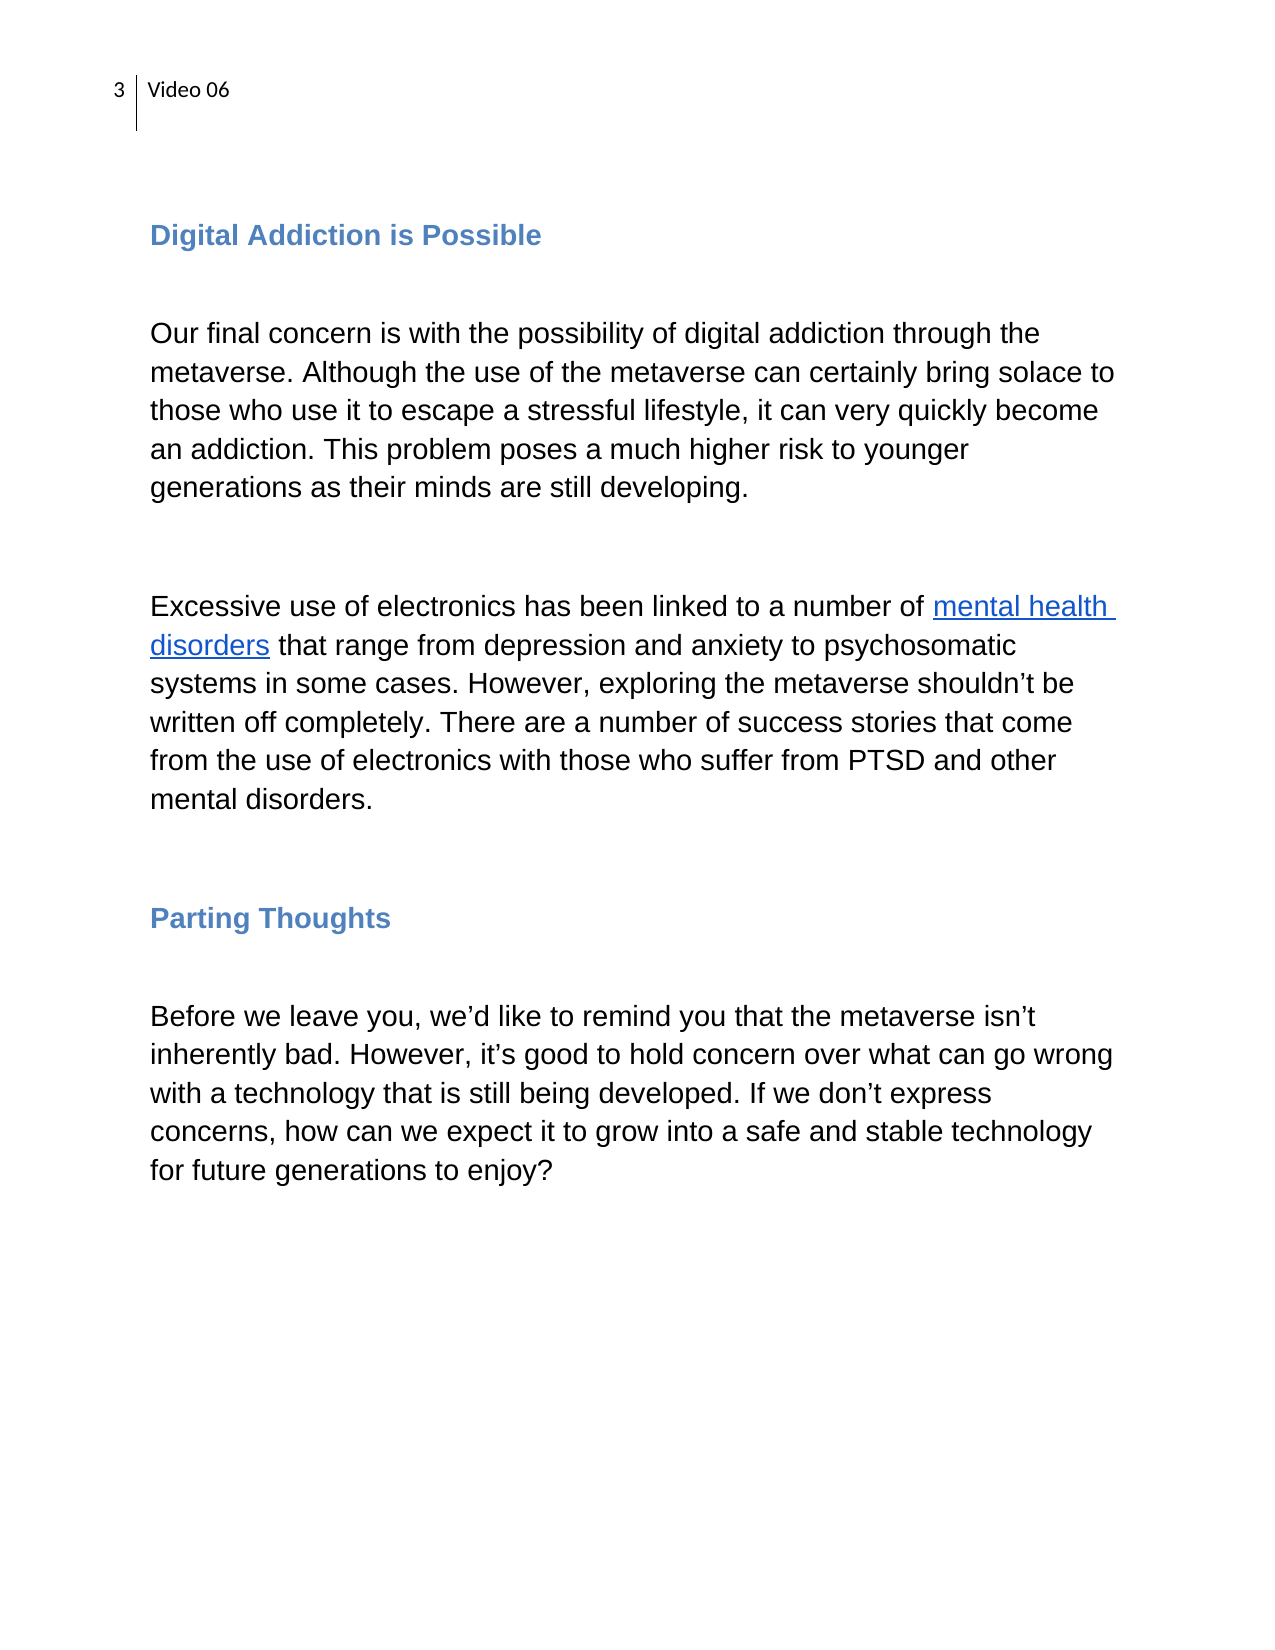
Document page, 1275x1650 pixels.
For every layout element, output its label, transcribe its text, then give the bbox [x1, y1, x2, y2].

subtitle Digital Addiction is Possible [150, 218, 1125, 252]
text Before we leave you, we’d like to remind you that the metaverse isn’t inherently bad. However, it’s good to hold concern over what can go wrong with a technology that is still being developed. If we don’t express concerns, how can we expect it to grow into a safe and stable technology for future generations to enjoy? [150, 999, 1125, 1186]
text Excessive use of electronics has been linked to a number of mental health disorders that range from depression and anxiety to psychosomatic systems in some cases. However, exploring the metaverse shouldn’t be written off completely. There are a number of success stories that come from the use of electronics with those who suffer from PTSD and other mental disorders. [150, 589, 1125, 816]
text Our final concern is with the possibility of digital addiction through the metaverse. Although the use of the metaverse can certainly bring solace to those who use it to escape a stressful lifestyle, it can very quickly become an addiction. This problem poses a much higher risk to younger generations as their minds are still developing. [150, 316, 1125, 504]
subtitle Parting Thoughts [150, 901, 1125, 934]
